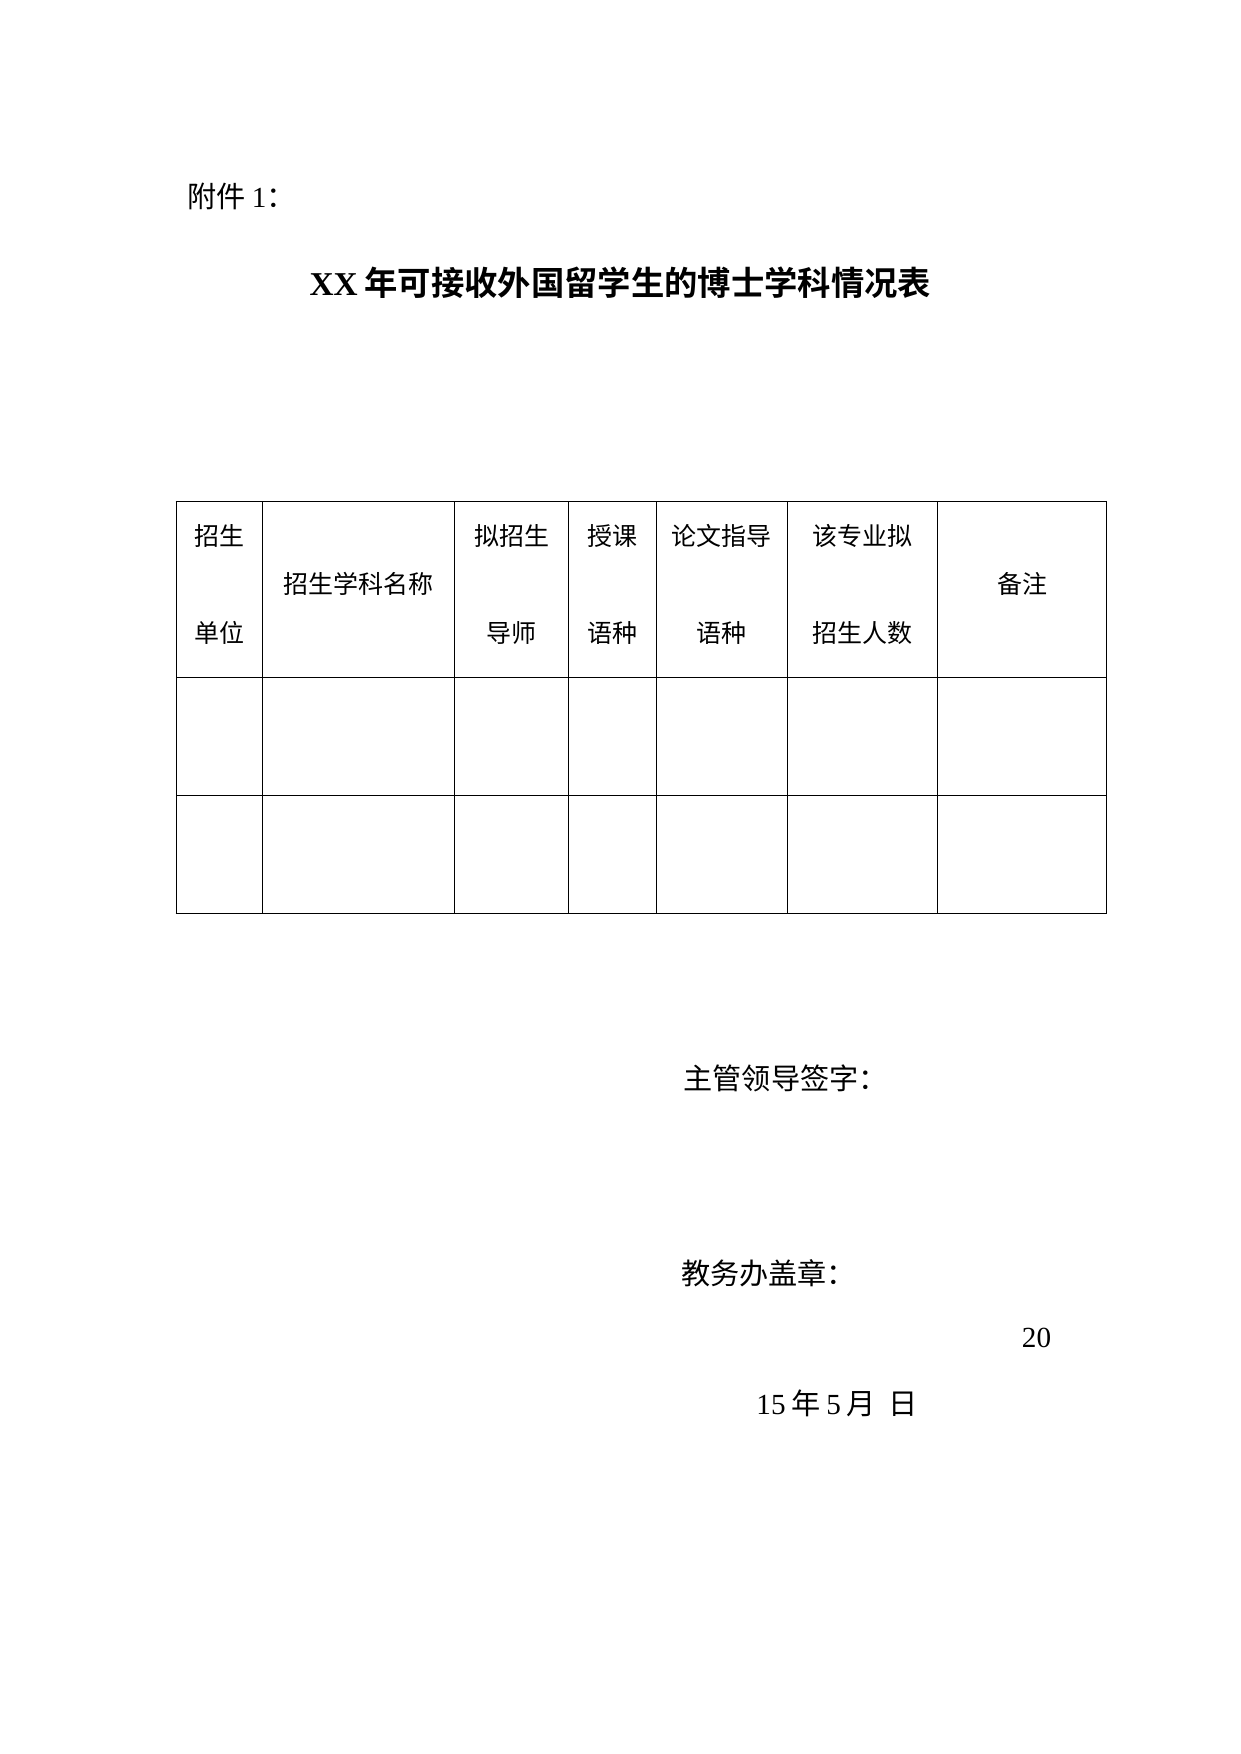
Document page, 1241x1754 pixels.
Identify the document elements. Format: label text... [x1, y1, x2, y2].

table_cell [569, 796, 656, 913]
table_header 招生学科名称 [263, 502, 454, 677]
table_header 该专业拟 招生人数 [788, 502, 937, 677]
table_cell [569, 678, 656, 795]
text 附件1： [187, 162, 1053, 227]
table_cell [657, 678, 787, 795]
table_cell [455, 796, 568, 913]
table_cell [788, 796, 937, 913]
table_cell [657, 796, 787, 913]
table_header 授课语种 [569, 502, 656, 677]
table_header 招生单位 [177, 502, 262, 677]
table_cell [263, 796, 454, 913]
table_cell [177, 678, 262, 795]
table_header 论文指导语种 [657, 502, 787, 677]
table_cell [177, 796, 262, 913]
table_header 备注 [938, 502, 1106, 677]
table_cell [263, 678, 454, 795]
text 主管领导签字： [187, 1044, 1053, 1109]
table_cell [938, 678, 1106, 795]
table_cell [455, 678, 568, 795]
table_cell [938, 796, 1106, 913]
table_header 拟招生导师 [455, 502, 568, 677]
text 教务办盖章： [187, 1239, 1053, 1304]
text 2015年5月 日 [756, 1304, 1053, 1434]
table_cell [788, 678, 937, 795]
text XX年可接收外国留学生的博士学科情况表 [187, 248, 1053, 313]
